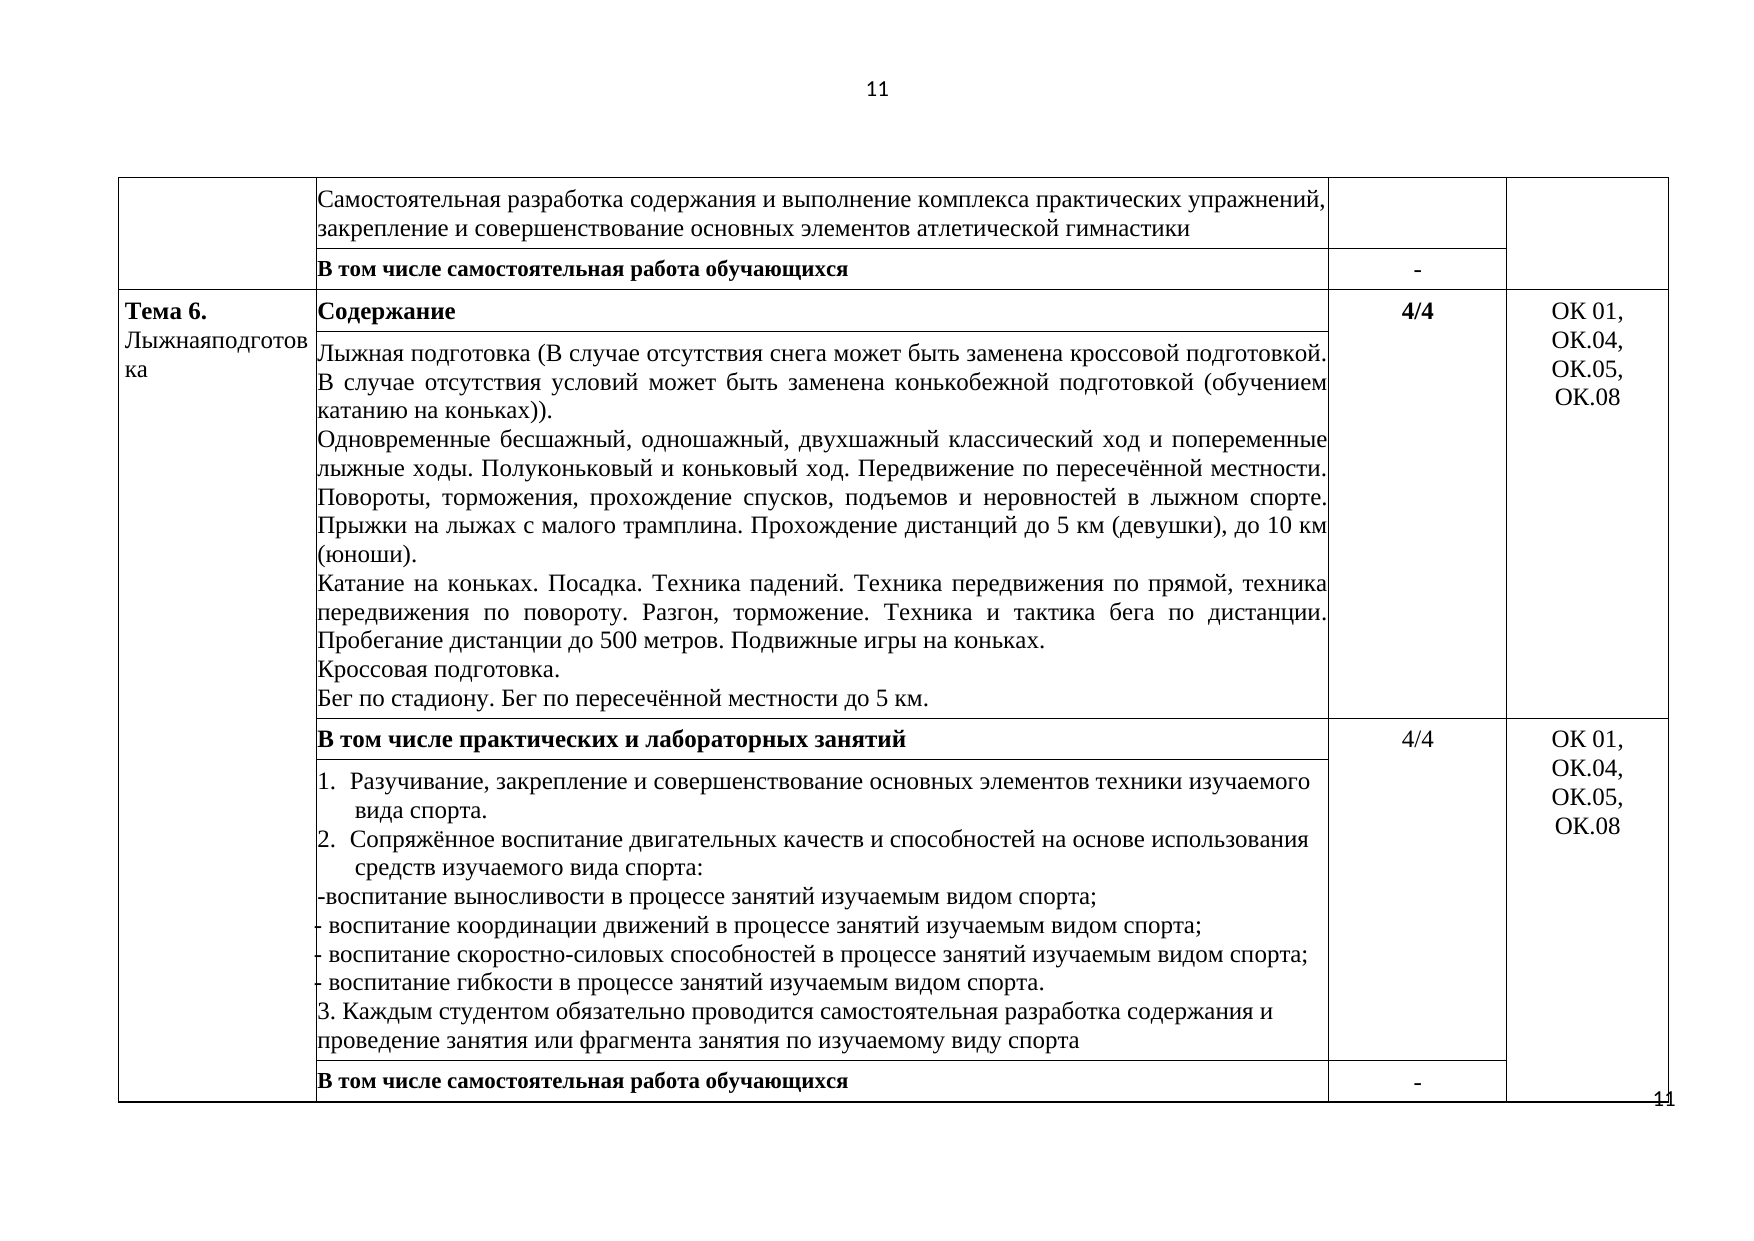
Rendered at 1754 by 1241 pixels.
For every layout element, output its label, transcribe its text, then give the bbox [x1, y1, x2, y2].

table_cell В том числе практических и лабораторных занятий [317, 719, 1328, 759]
table_cell Разучивание, закрепление и совершенствование основных элементов техники изучаемого вида спорта. Сопряжённое воспитание двигательных качеств и способностей на основе использования средств изучаемого вида спорта: -воспитание выносливости в процессе занятий изучаемым видом спорта; воспитание координации движений в процессе занятий изучаемым видом спорта; воспитание скоростно-силовых способностей в процессе занятий изучаемым видом спорта; воспитание гибкости в процессе занятий изучаемым видом спорта. 3. Каждым студентом обязательно проводится самостоятельная разработка содержания и проведение занятия или фрагмента занятия по изучаемому виду спорта [317, 760, 1328, 1060]
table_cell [317, 178, 1328, 248]
table_cell ОК 01, ОК.04, ОК.05, ОК.08 [1507, 290, 1668, 718]
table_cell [1507, 719, 1668, 1101]
table_cell В том числе самостоятельная работа обучающихся [317, 1061, 1328, 1101]
table_cell В том числе самостоятельная работа обучающихся [317, 249, 1328, 289]
table_cell 4/4 [1329, 290, 1506, 718]
table_cell - [1329, 1061, 1506, 1101]
table_cell 4/4 [1329, 719, 1506, 1060]
table_cell Содержание [317, 290, 1328, 331]
table_cell - [1329, 249, 1506, 289]
table_cell Лыжная подготовка (В случае отсутствия снега может быть заменена кроссовой подготовкой. В случае отсутствия условий может быть заменена конькобежной подготовкой (обучением катанию на коньках)). Одновременные бесшажный, одношажный, двухшажный классический ход и попеременные лыжные ходы. Полуконьковый и коньковый ход. Передвижение по пересечённой местности. Повороты, торможения, прохождение спусков, подъемов и неровностей в лыжном спорте. Прыжки на лыжах с малого трамплина. Прохождение дистанций до 5 км (девушки), до 10 км (юноши). Катание на коньках. Посадка. Техника падений. Техника передвижения по прямой, техника передвижения по повороту. Разгон, торможение. Техника и тактика бега по дистанции. Пробегание дистанции до 500 метров. Подвижные игры на коньках. Кроссовая подготовка. Бег по стадиону. Бег по пересечённой местности до 5 км. [317, 332, 1328, 718]
table_cell Тема 6. Лыжнаяподготовка [119, 290, 316, 1101]
